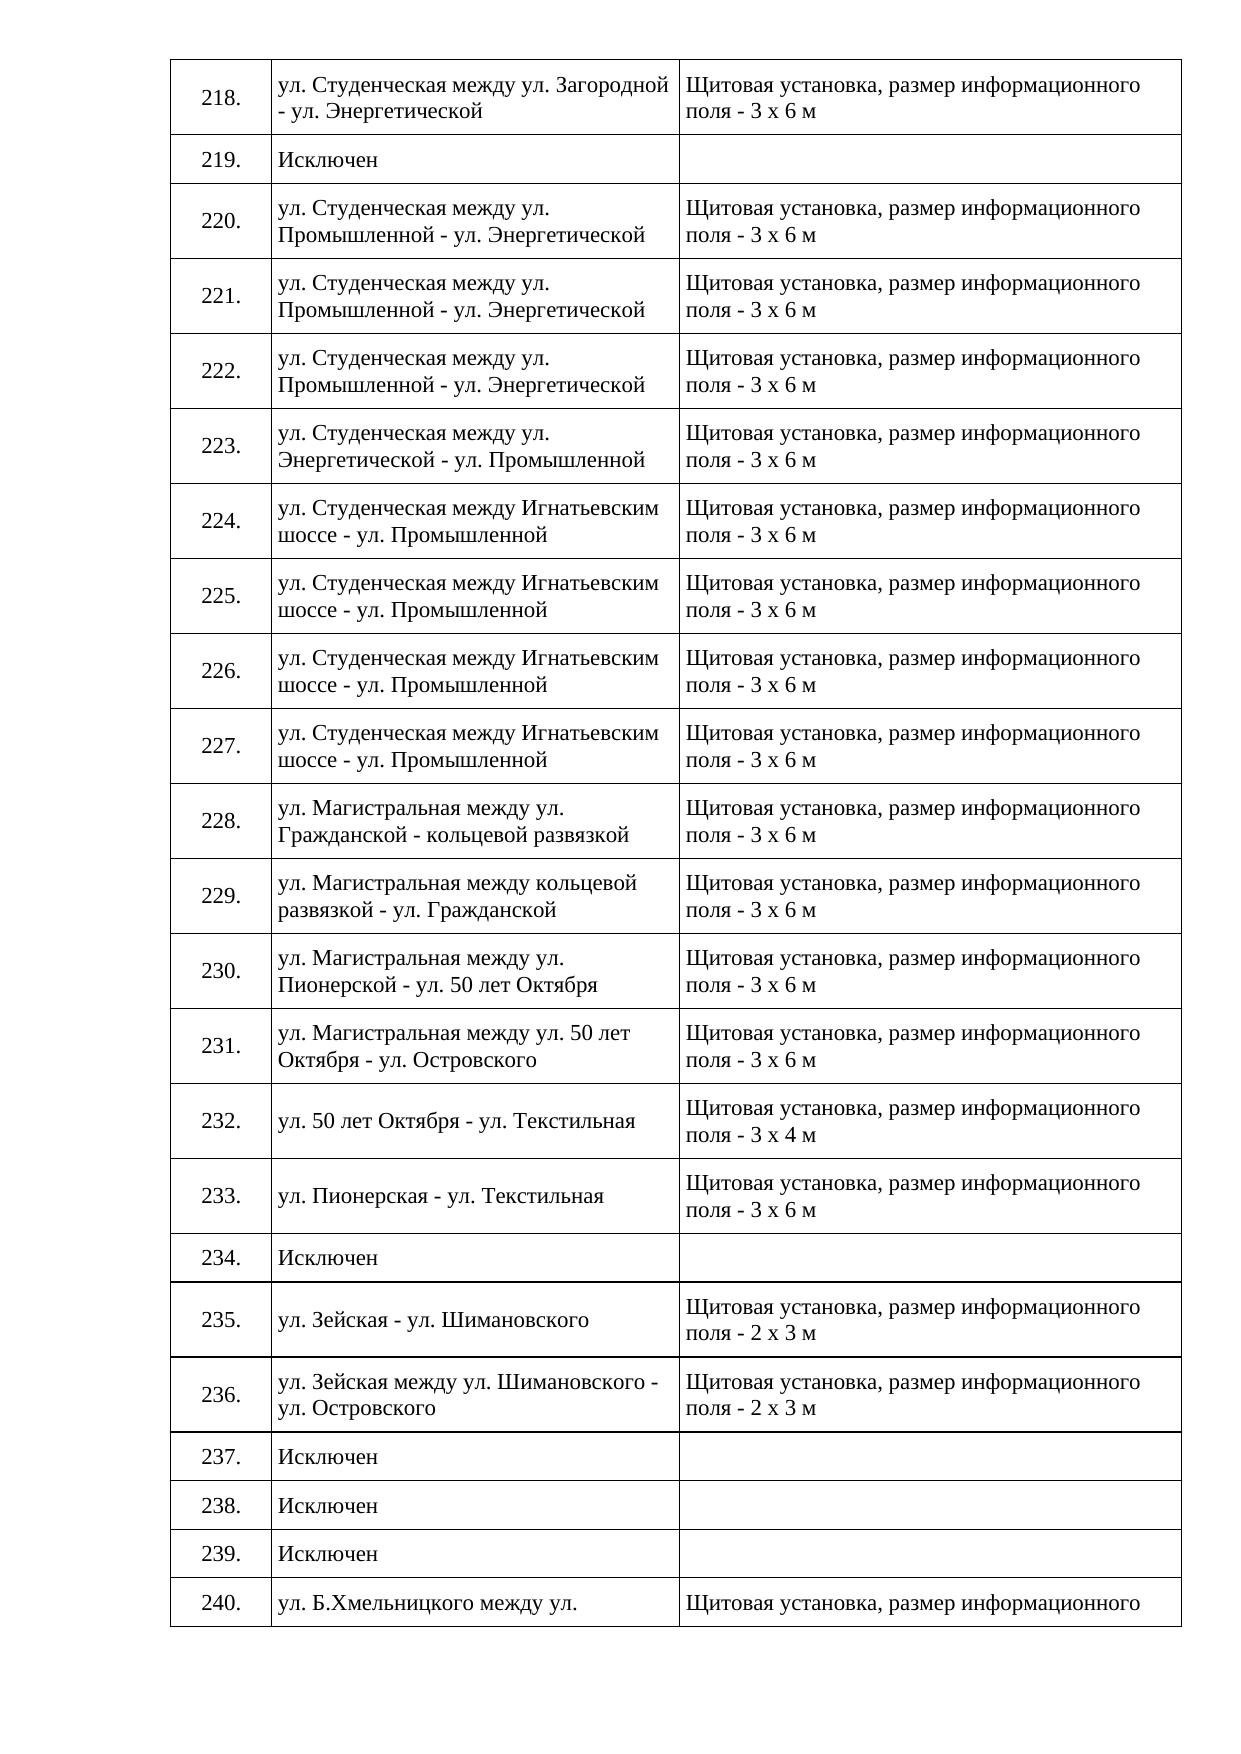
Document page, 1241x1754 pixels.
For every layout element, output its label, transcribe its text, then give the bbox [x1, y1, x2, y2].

table_cell Исключен [272, 1530, 679, 1577]
table_cell ул. Студенческая между Игнатьевским шоссе - ул. Промышленной [272, 634, 679, 708]
table_cell ул. Студенческая между Игнатьевским шоссе - ул. Промышленной [272, 709, 679, 783]
table_cell Щитовая установка, размер информационного поля - 3 x 6 м [680, 334, 1181, 408]
table_cell Щитовая установка, размер информационного поля - 3 x 6 м [680, 934, 1181, 1008]
table_cell [680, 1234, 1181, 1281]
table_cell Исключен [272, 1481, 679, 1529]
table_cell 226. [171, 634, 271, 708]
table_cell 220. [171, 184, 271, 258]
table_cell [272, 1578, 679, 1626]
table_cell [272, 60, 679, 134]
table_cell Щитовая установка, размер информационного поля - 3 x 6 м [680, 1159, 1181, 1233]
table_cell 222. [171, 334, 271, 408]
table_cell 229. [171, 859, 271, 933]
table_cell 237. [171, 1433, 271, 1480]
table_cell 236. [171, 1358, 271, 1431]
table_cell 218. [171, 60, 271, 134]
table_cell [680, 135, 1181, 183]
table_cell ул. Студенческая между ул. Промышленной - ул. Энергетической [272, 334, 679, 408]
table_cell ул. Зейская между ул. Шимановского - ул. Островского [272, 1358, 679, 1431]
table_cell 231. [171, 1009, 271, 1083]
table_cell 232. [171, 1084, 271, 1158]
table_cell 225. [171, 559, 271, 633]
table_cell ул. Пионерская - ул. Текстильная [272, 1159, 679, 1233]
table_cell 238. [171, 1481, 271, 1529]
table_cell Исключен [272, 1433, 679, 1480]
table_cell 230. [171, 934, 271, 1008]
table_cell 234. [171, 1234, 271, 1281]
table_cell Щитовая установка, размер информационного поля - 3 x 6 м [680, 634, 1181, 708]
table_cell 219. [171, 135, 271, 183]
table_cell 227. [171, 709, 271, 783]
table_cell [680, 60, 1181, 134]
table_cell ул. Студенческая между ул. Энергетической - ул. Промышленной [272, 409, 679, 483]
table_cell Щитовая установка, размер информационного поля - 2 x 3 м [680, 1283, 1181, 1356]
table_cell ул. Студенческая между Игнатьевским шоссе - ул. Промышленной [272, 484, 679, 558]
table_cell 233. [171, 1159, 271, 1233]
table_cell Щитовая установка, размер информационного поля - 3 x 4 м [680, 1084, 1181, 1158]
table_cell [680, 1433, 1181, 1480]
table_cell ул. Студенческая между Игнатьевским шоссе - ул. Промышленной [272, 559, 679, 633]
table_cell 235. [171, 1283, 271, 1356]
table_cell Щитовая установка, размер информационного поля - 3 x 6 м [680, 709, 1181, 783]
table_cell Щитовая установка, размер информационного поля - 3 x 6 м [680, 409, 1181, 483]
table_cell 240. [171, 1578, 271, 1626]
table_cell 224. [171, 484, 271, 558]
table_cell 223. [171, 409, 271, 483]
table_cell ул. 50 лет Октября - ул. Текстильная [272, 1084, 679, 1158]
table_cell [680, 184, 1181, 258]
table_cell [680, 259, 1181, 333]
table_cell Щитовая установка, размер информационного поля - 3 x 6 м [680, 559, 1181, 633]
table_cell Щитовая установка, размер информационного поля - 3 x 6 м [680, 784, 1181, 858]
table_cell ул. Магистральная между ул. 50 лет Октября - ул. Островского [272, 1009, 679, 1083]
table_cell ул. Магистральная между ул. Гражданской - кольцевой развязкой [272, 784, 679, 858]
table_cell 228. [171, 784, 271, 858]
table_cell Щитовая установка, размер информационного поля - 3 x 6 м [680, 484, 1181, 558]
table_cell Щитовая установка, размер информационного поля - 2 x 3 м [680, 1358, 1181, 1431]
table_cell [680, 1530, 1181, 1577]
table_cell ул. Студенческая между ул. Промышленной - ул. Энергетической [272, 184, 679, 258]
table_cell Исключен [272, 1234, 679, 1281]
table_cell Щитовая установка, размер информационного поля - 3 x 6 м [680, 859, 1181, 933]
table_cell ул. Зейская - ул. Шимановского [272, 1283, 679, 1356]
table_cell 239. [171, 1530, 271, 1577]
table_cell Щитовая установка, размер информационного поля - 3 x 6 м [680, 1009, 1181, 1083]
table_cell ул. Магистральная между кольцевой развязкой - ул. Гражданской [272, 859, 679, 933]
table_cell Исключен [272, 135, 679, 183]
table_cell ул. Студенческая между ул. Промышленной - ул. Энергетической [272, 259, 679, 333]
table_cell ул. Магистральная между ул. Пионерской - ул. 50 лет Октября [272, 934, 679, 1008]
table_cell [680, 1578, 1181, 1626]
table_cell [680, 1481, 1181, 1529]
table_cell 221. [171, 259, 271, 333]
